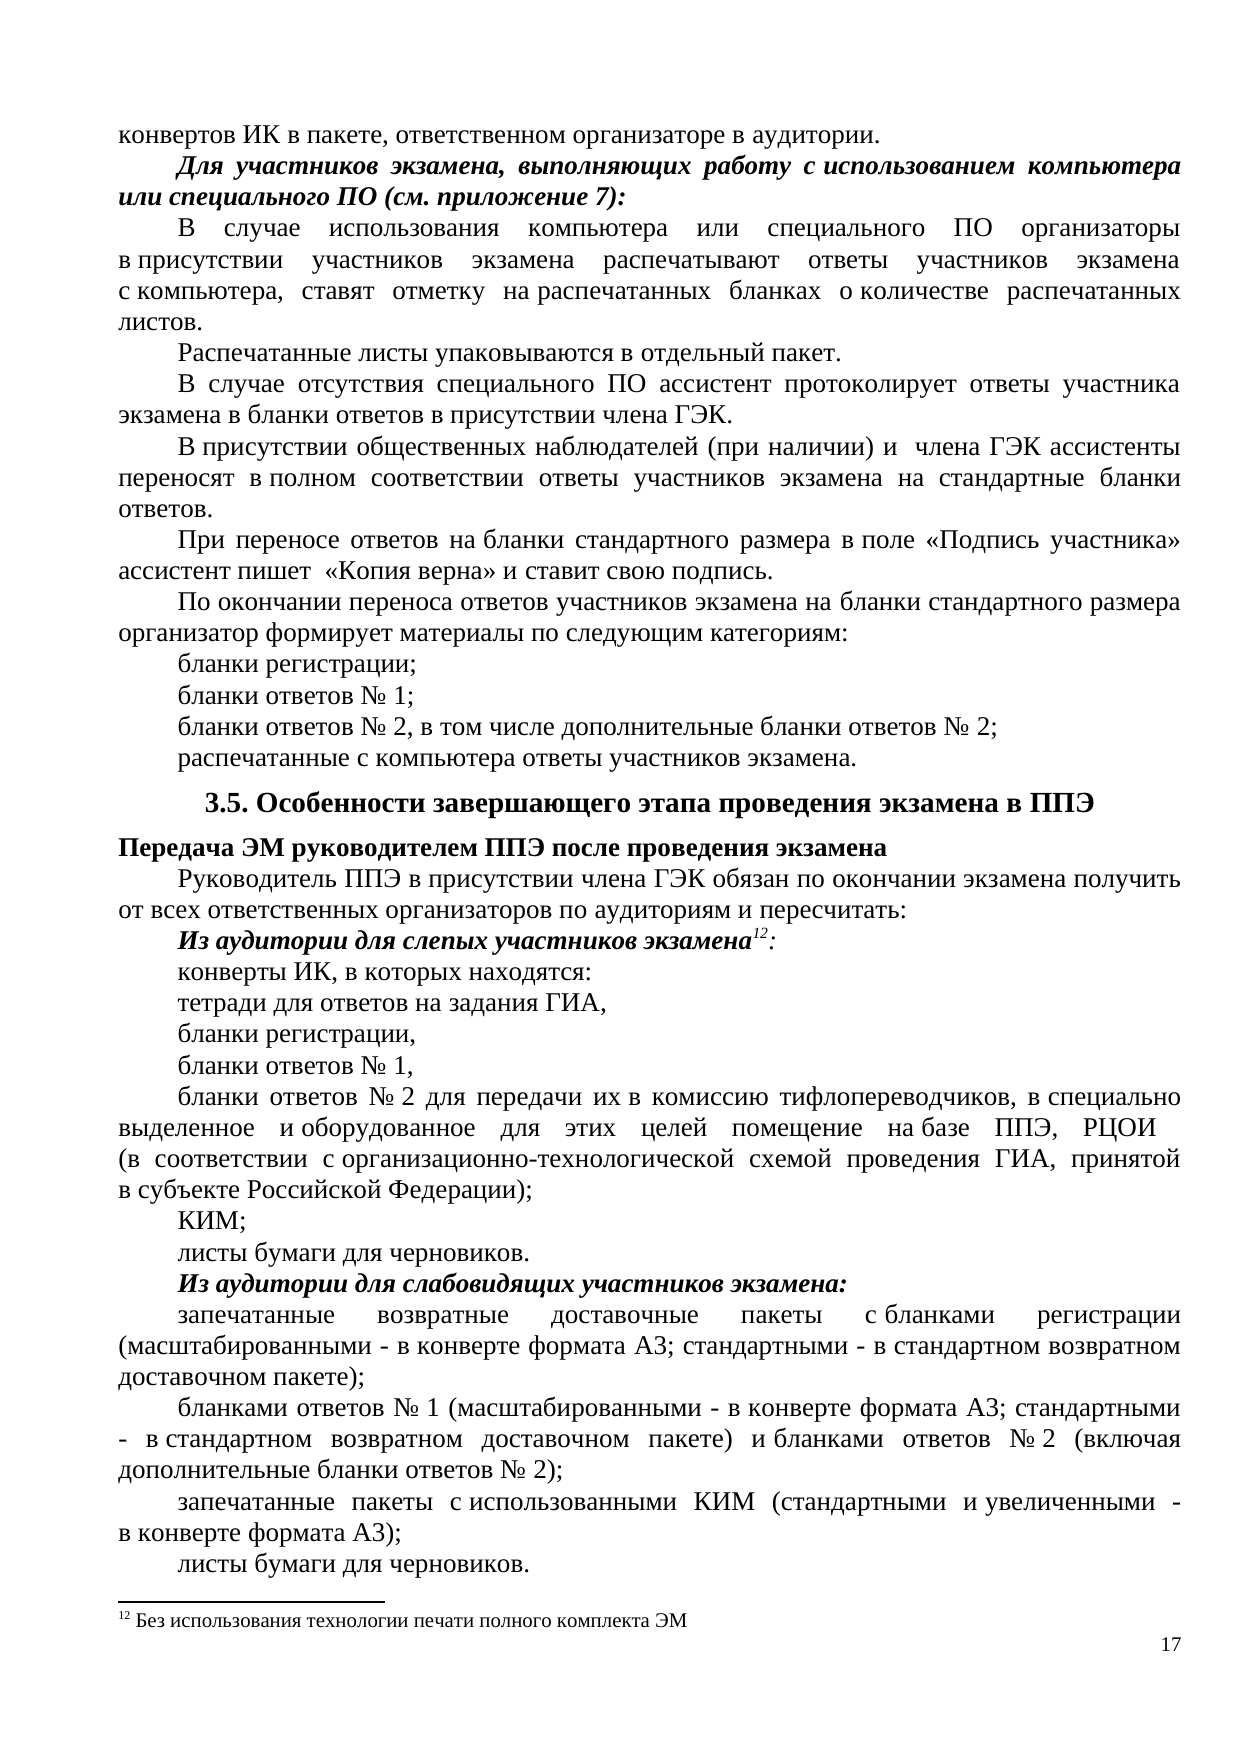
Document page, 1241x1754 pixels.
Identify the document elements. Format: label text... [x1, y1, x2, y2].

text Из аудитории для слепых участников экзамена: [118, 924, 1181, 955]
text бланки ответов № 1; [118, 679, 1181, 710]
text Для участников экзамена, выполняющих работу с использованием компьютера или специального ПО (см. приложение 7): [118, 149, 1181, 212]
text бланки регистрации; [118, 648, 1181, 679]
subtitle 3.5. Особенности завершающего этапа проведения экзамена в ППЭ [118, 785, 1181, 818]
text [118, 118, 1181, 149]
text Распечатанные листы упаковываются в отдельный пакет. [118, 336, 1181, 367]
text При переносе ответов на бланки стандартного размера в поле «Подпись участника» ассистент пишет «Копия верна» и ставит свою подпись. [118, 523, 1181, 585]
text бланки ответов № 2 для передачи их в комиссию тифлопереводчиков, в специально выделенное и оборудованное для этих целей помещение на базе ППЭ, РЦОИ (в соответствии с организационно-технологической схемой проведения ГИА, принятой в субъекте Российской Федерации); [118, 1080, 1181, 1204]
text бланки ответов № 2, в том числе дополнительные бланки ответов № 2; [118, 710, 1181, 741]
text бланки регистрации, [118, 1018, 1181, 1049]
text листы бумаги для черновиков. [118, 1547, 1181, 1578]
text КИМ; [118, 1204, 1181, 1236]
text запечатанные пакеты с использованными КИМ (стандартными и увеличенными - в конверте формата А3); [118, 1485, 1181, 1547]
text запечатанные возвратные доставочные пакеты с бланками регистрации (масштабированными - в конверте формата А3; стандартными - в стандартном возвратном доставочном пакете); [118, 1298, 1181, 1391]
text В случае отсутствия специального ПО ассистент протоколирует ответы участника экзамена в бланки ответов в присутствии члена ГЭК. [118, 367, 1181, 429]
text Руководитель ППЭ в присутствии члена ГЭК обязан по окончании экзамена получить от всех ответственных организаторов по аудиториям и пересчитать: [118, 862, 1181, 924]
text распечатанные с компьютера ответы участников экзамена. [118, 741, 1181, 772]
text тетради для ответов на задания ГИА, [118, 986, 1181, 1018]
text По окончании переноса ответов участников экзамена на бланки стандартного размера организатор формирует материалы по следующим категориям: [118, 585, 1181, 648]
text конверты ИК, в которых находятся: [118, 955, 1181, 986]
text бланками ответов № 1 (масштабированными - в конверте формата А3; стандартными - в стандартном возвратном доставочном пакете) и бланками ответов № 2 (включая дополнительные бланки ответов № 2); [118, 1391, 1181, 1485]
text В случае использования компьютера или специального ПО организаторы в присутствии участников экзамена распечатывают ответы участников экзамена с компьютера, ставят отметку на распечатанных бланках о количестве распечатанных листов. [118, 212, 1181, 336]
text В присутствии общественных наблюдателей (при наличии) и члена ГЭК ассистенты переносят в полном соответствии ответы участников экзамена на стандартные бланки ответов. [118, 429, 1181, 523]
text Передача ЭМ руководителем ППЭ после проведения экзамена [118, 831, 1181, 862]
text листы бумаги для черновиков. [118, 1236, 1181, 1267]
text бланки ответов № 1, [118, 1049, 1181, 1080]
text Из аудитории для слабовидящих участников экзамена: [118, 1267, 1181, 1298]
